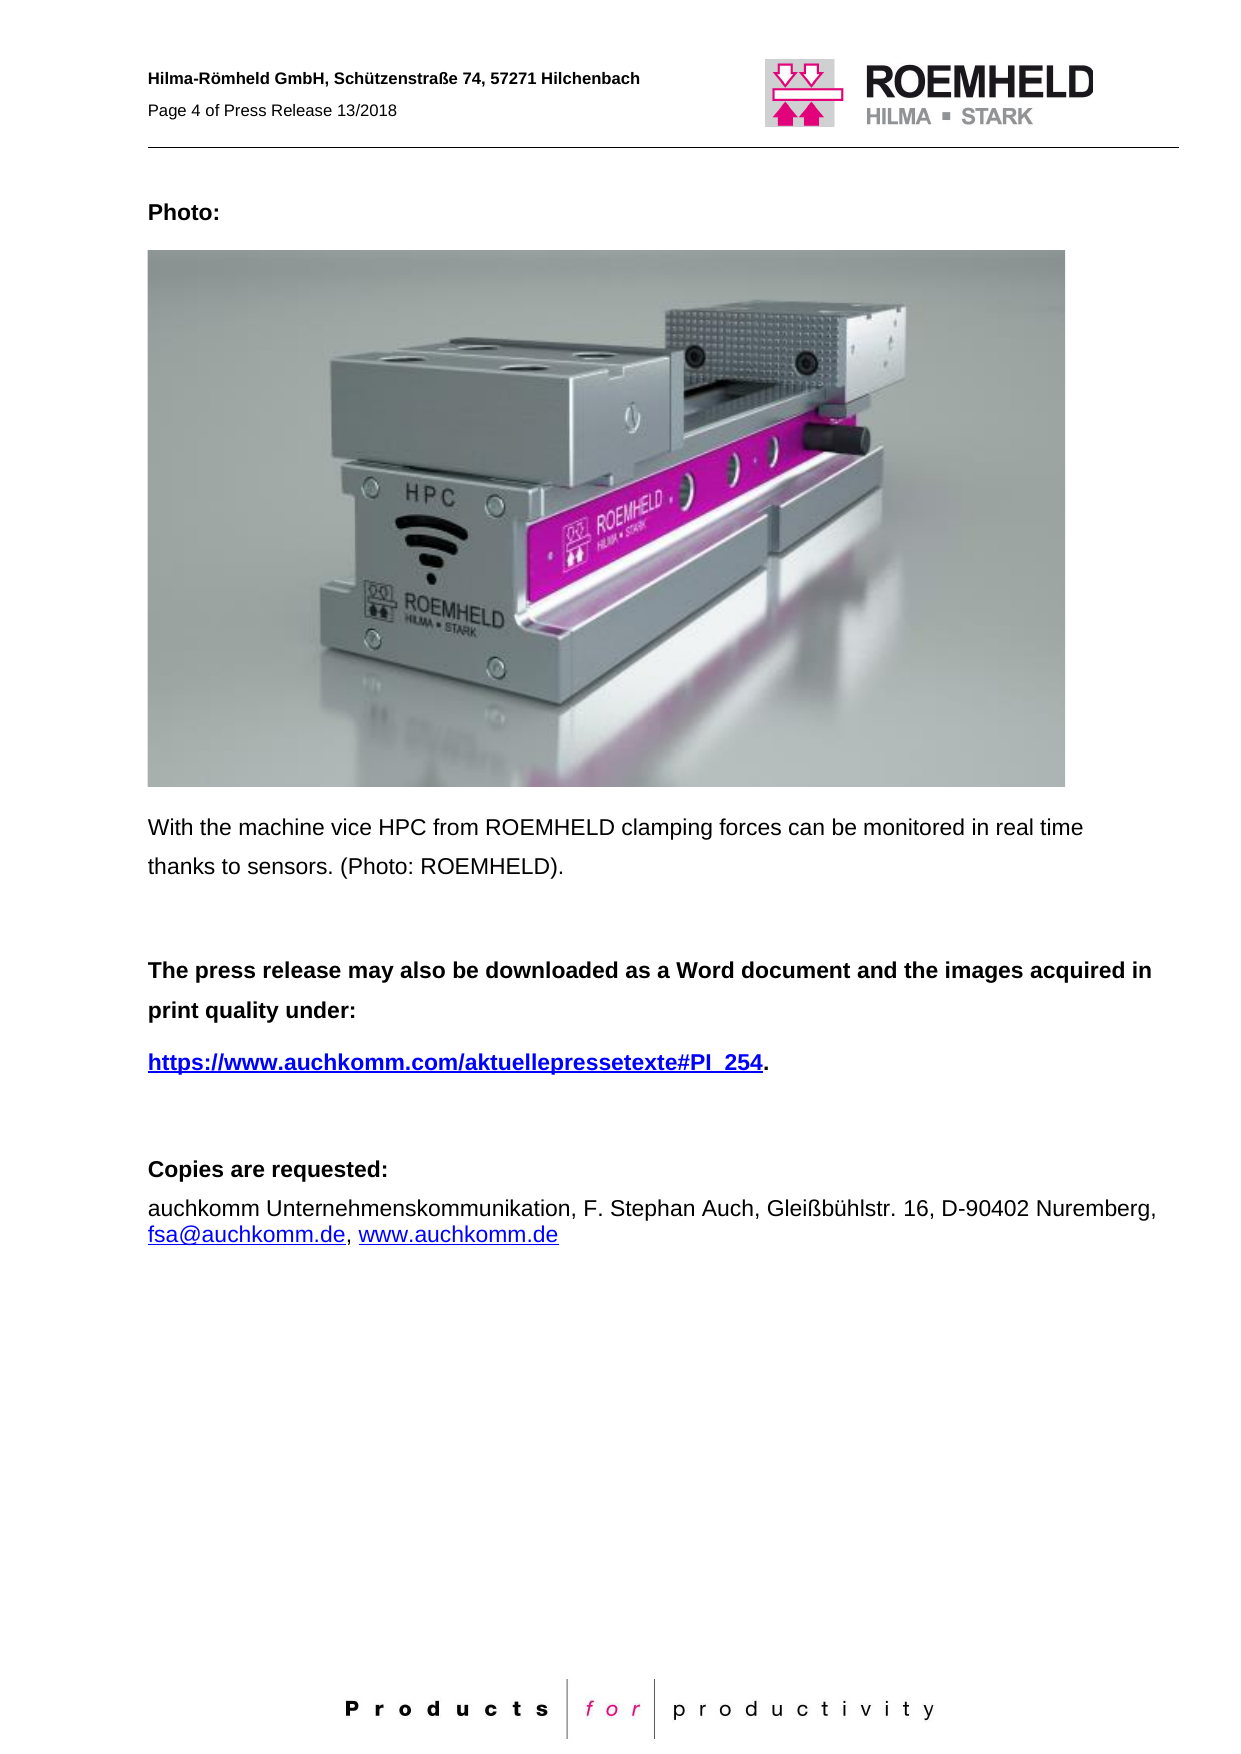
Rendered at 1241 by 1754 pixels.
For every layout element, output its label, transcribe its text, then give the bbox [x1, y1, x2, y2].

picture [763, 59, 1093, 126]
text Photo: [148, 199, 1162, 225]
text With the machine vice HPC from ROEMHELD clamping forces can be monitored in real time thanks to sensors. (Photo: ROEMHELD). [148, 814, 1162, 879]
text auchkomm Unternehmenskommunikation, F. Stephan Auch, Gleißbühlstr. 16, D-90402 Nuremberg, fsa@auchkomm.de, www.auchkomm.de [148, 1195, 1162, 1248]
picture [147, 250, 1066, 787]
text https://www.auchkomm.com/aktuellepressetexte#PI_254. [148, 1048, 1162, 1075]
text Copies are requested: [148, 1156, 1162, 1182]
picture [299, 1663, 990, 1749]
text The press release may also be downloaded as a Word document and the images acquired in print quality under: [148, 957, 1162, 1023]
